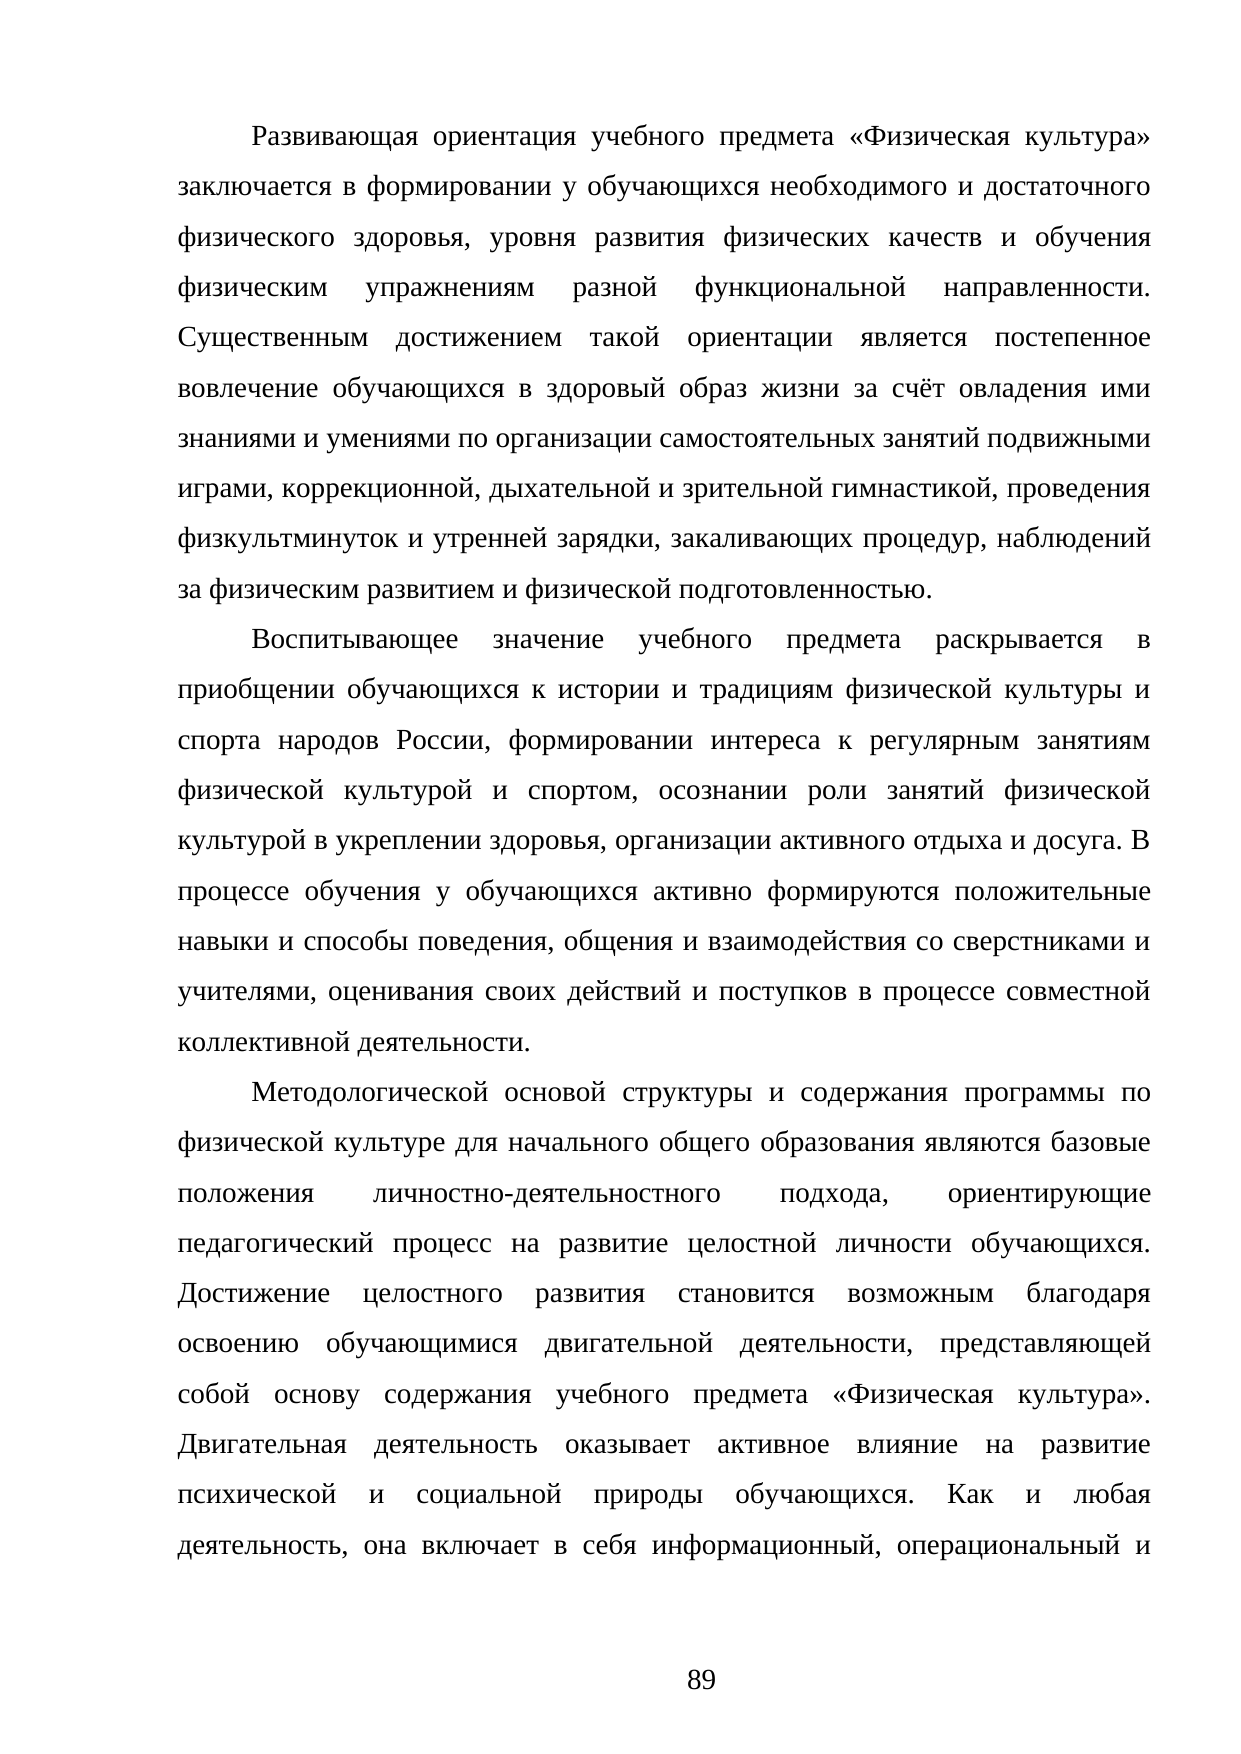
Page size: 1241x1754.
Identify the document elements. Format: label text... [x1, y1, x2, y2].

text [177, 1074, 1152, 1560]
text Развивающая ориентация учебного предмета «Физическая культура» заключается в формировании у обучающихся необходимого и достаточного физического здоровья, уровня развития физических качеств и обучения физическим упражнениям разной функциональной направленности. Существенным достижением такой ориентации является постепенное вовлечение обучающихся в здоровый образ жизни за счёт овладения ими знаниями и умениями по организации самостоятельных занятий подвижными играми, коррекционной, дыхательной и зрительной гимнастикой, проведения физкультминуток и утренней зарядки, закаливающих процедур, наблюдений за физическим развитием и физической подготовленностью. [177, 118, 1152, 604]
text Воспитывающее значение учебного предмета раскрывается в приобщении обучающихся к истории и традициям физической культуры и спорта народов России, формировании интереса к регулярным занятиям физической культурой и спортом, осознании роли занятий физической культурой в укреплении здоровья, организации активного отдыха и досуга. В процессе обучения у обучающихся активно формируются положительные навыки и способы поведения, общения и взаимодействия со сверстниками и учителями, оценивания своих действий и поступков в процессе совместной коллективной деятельности. [177, 621, 1152, 1057]
